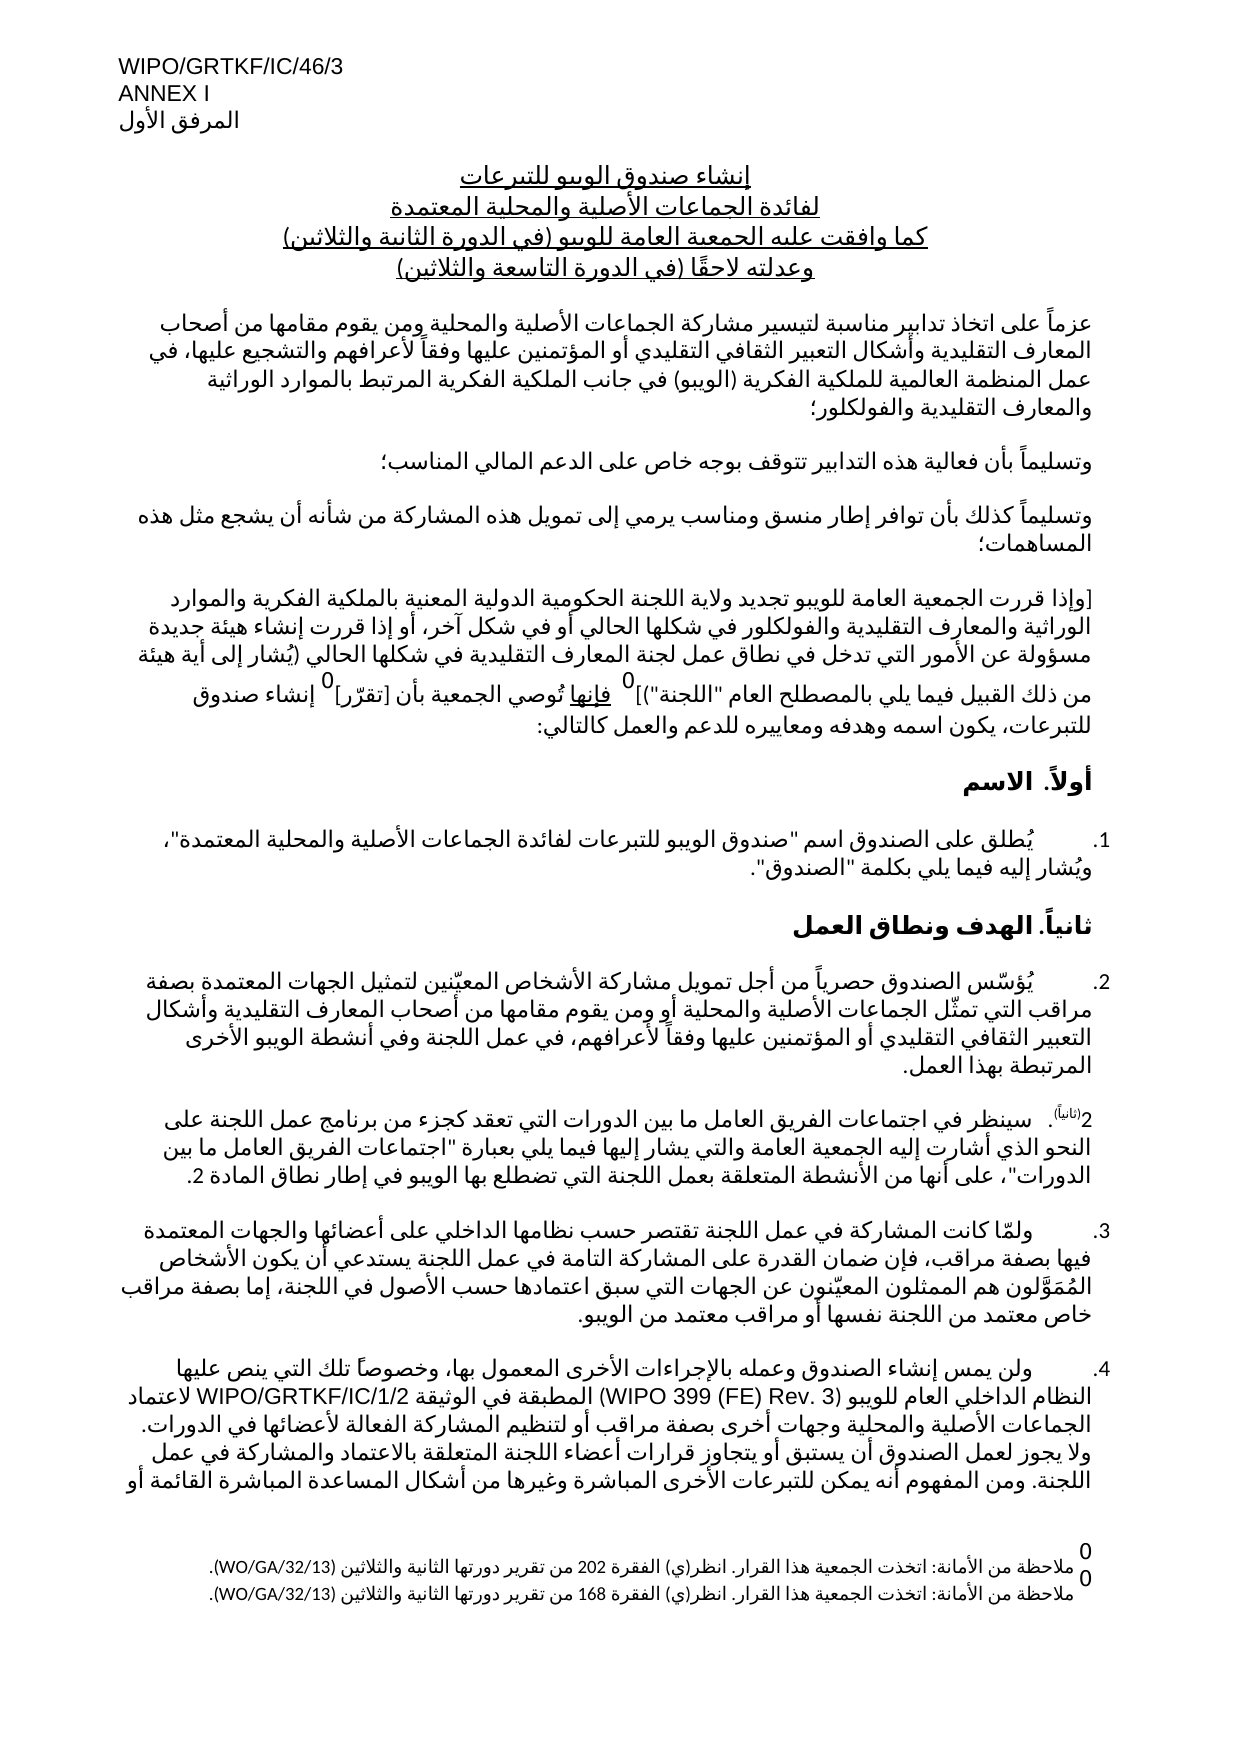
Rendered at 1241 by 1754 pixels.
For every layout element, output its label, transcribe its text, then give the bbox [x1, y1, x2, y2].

text وتسليماً كذلك بأن توافر إطار منسق ومناسب يرمي إلى تمويل هذه المشاركة من شأنه أن يشجع مثل هذه المساهمات؛ [118, 501, 1092, 557]
list ولمّا كانت المشاركة في عمل اللجنة تقتصر حسب نظامها الداخلي على أعضائها والجهات المعتمدة فيها بصفة مراقب، فإن ضمان القدرة على المشاركة التامة في عمل اللجنة يستدعي أن يكون الأشخاص المُمَوَّلون هم الممثلون المعيّنون عن الجهات التي سبق اعتمادها حسب الأصول في اللجنة، إما بصفة مراقب خاص معتمد من اللجنة نفسها أو مراقب معتمد من الويبو. [118, 1216, 1092, 1328]
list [118, 1354, 1092, 1494]
list يُؤسّس الصندوق حصرياً من أجل تمويل مشاركة الأشخاص المعيّنين لتمثيل الجهات المعتمدة بصفة مراقب التي تمثّل الجماعات الأصلية والمحلية أو ومن يقوم مقامها من أصحاب المعارف التقليدية وأشكال التعبير الثقافي التقليدي أو المؤتمنين عليها وفقاً لأعرافهم، في عمل اللجنة وفي أنشطة الويبو الأخرى المرتبطة بهذا العمل. [118, 967, 1092, 1079]
text أولاً. الاسم [118, 766, 1092, 796]
text [وإذا قررت الجمعية العامة للويبو تجديد ولاية اللجنة الحكومية الدولية المعنية بالملكية الفكرية والموارد الوراثية والمعارف التقليدية والفولكلور في شكلها الحالي أو في شكل آخر، أو إذا قررت إنشاء هيئة جديدة مسؤولة عن الأمور التي تدخل في نطاق عمل لجنة المعارف التقليدية في شكلها الحالي (يُشار إلى أية هيئة من ذلك القبيل فيما يلي بالمصطلح العام "اللجنة")] فإنها تُوصي الجمعية بأن [تقرّر] إنشاء صندوق للتبرعات، يكون اسمه وهدفه ومعاييره للدعم والعمل كالتالي: [118, 584, 1092, 739]
list يُطلق على الصندوق اسم "صندوق الويبو للتبرعات لفائدة الجماعات الأصلية والمحلية المعتمدة"، ويُشار إليه فيما يلي بكلمة "الصندوق". [118, 825, 1092, 881]
text كما وافقت عليه الجمعية العامة للويبو (في الدورة الثانية والثلاثين) [118, 221, 1092, 252]
text إنشاء صندوق الويبو للتبرعات [118, 160, 1092, 191]
text وعدلته لاحقًا (في الدورة التاسعة والثلاثين) [118, 252, 1092, 282]
text 2(ثانياً). سينظر في اجتماعات الفريق العامل ما بين الدورات التي تعقد كجزء من برنامج عمل اللجنة على النحو الذي أشارت إليه الجمعية العامة والتي يشار إليها فيما يلي بعبارة "اجتماعات الفريق العامل ما بين الدورات"، على أنها من الأنشطة المتعلقة بعمل اللجنة التي تضطلع بها الويبو في إطار نطاق المادة 2. [118, 1105, 1092, 1189]
text عزماً على اتخاذ تدابير مناسبة لتيسير مشاركة الجماعات الأصلية والمحلية ومن يقوم مقامها من أصحاب المعارف التقليدية وأشكال التعبير الثقافي التقليدي أو المؤتمنين عليها وفقاً لأعرافهم والتشجيع عليها، في عمل المنظمة العالمية للملكية الفكرية (الويبو) في جانب الملكية الفكرية المرتبط بالموارد الوراثية والمعارف التقليدية والفولكلور؛ [118, 309, 1092, 421]
text وتسليماً بأن فعالية هذه التدابير تتوقف بوجه خاص على الدعم المالي المناسب؛ [118, 447, 1092, 475]
text لفائدة الجماعات الأصلية والمحلية المعتمدة [118, 191, 1092, 221]
text ثانياً. الهدف ونطاق العمل [118, 910, 1092, 941]
